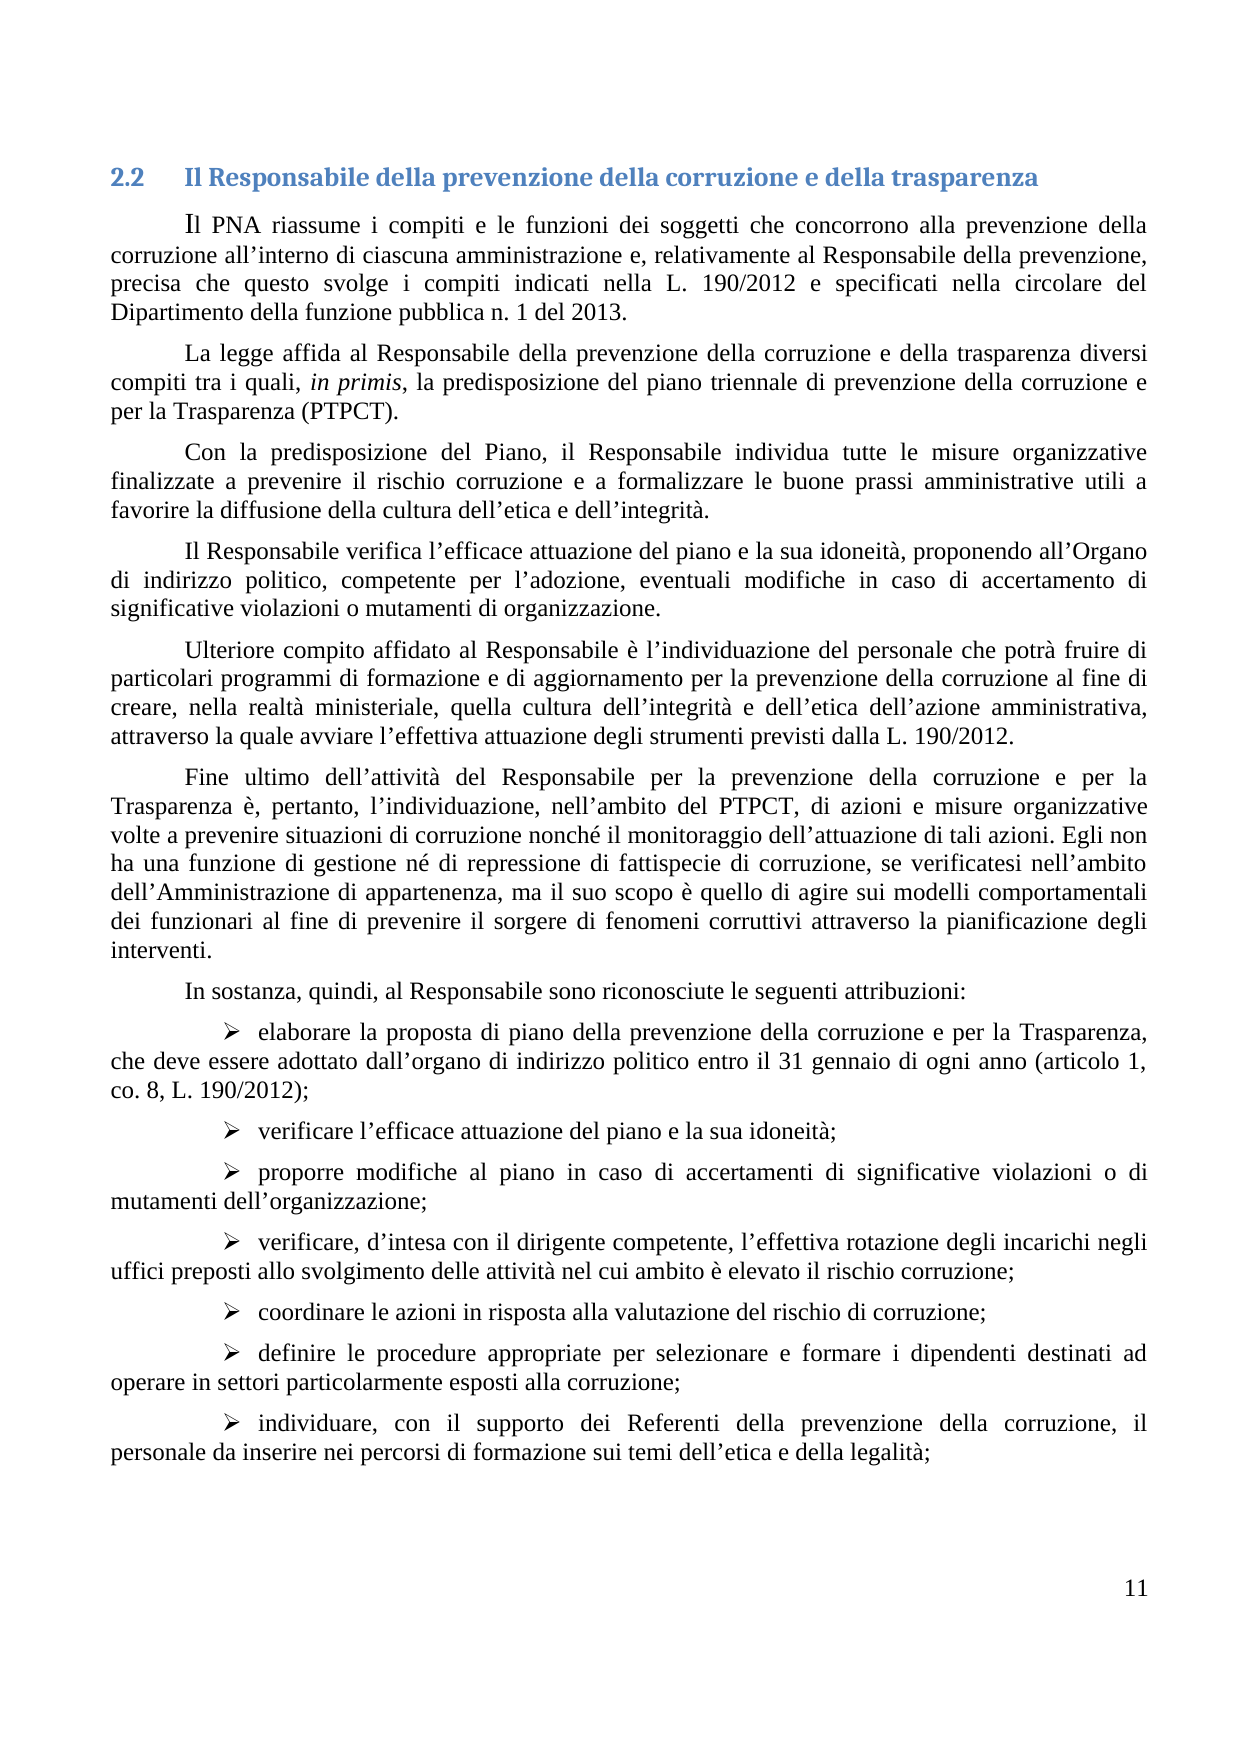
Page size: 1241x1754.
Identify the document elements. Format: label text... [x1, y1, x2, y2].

list verificare l’efficace attuazione del piano e la sua idoneità; [110, 1116, 1148, 1145]
text Il Responsabile verifica l’efficace attuazione del piano e la sua idoneità, proponendo all’Organo di indirizzo politico, competente per l’adozione, eventuali modifiche in caso di accertamento di significative violazioni o mutamenti di organizzazione. [110, 536, 1148, 622]
text In sostanza, quindi, al Responsabile sono riconosciute le seguenti attribuzioni: [110, 976, 1148, 1005]
text Con la predisposizione del Piano, il Responsabile individua tutte le misure organizzative finalizzate a prevenire il rischio corruzione e a formalizzare le buone prassi amministrative utili a favorire la diffusione della cultura dell’etica e dell’integrità. [110, 437, 1148, 523]
list proporre modifiche al piano in caso di accertamenti di significative violazioni o di mutamenti dell’organizzazione; [110, 1157, 1148, 1215]
list Il Responsabile della prevenzione della corruzione e della trasparenza [110, 162, 1148, 194]
list elaborare la proposta di piano della prevenzione della corruzione e per la Trasparenza, che deve essere adottato dall’organo di indirizzo politico entro il 31 gennaio di ogni anno (articolo 1, co. 8, L. 190/2012); [110, 1017, 1148, 1103]
list definire le procedure appropriate per selezionare e formare i dipendenti destinati ad operare in settori particolarmente esposti alla corruzione; [110, 1338, 1148, 1396]
text Fine ultimo dell’attività del Responsabile per la prevenzione della corruzione e per la Trasparenza è, pertanto, l’individuazione, nell’ambito del PTPCT, di azioni e misure organizzative volte a prevenire situazioni di corruzione nonché il monitoraggio dell’attuazione di tali azioni. Egli non ha una funzione di gestione né di repressione di fattispecie di corruzione, se verificatesi nell’ambito dell’Amministrazione di appartenenza, ma il suo scopo è quello di agire sui modelli comportamentali dei funzionari al fine di prevenire il sorgere di fenomeni corruttivi attraverso la pianificazione degli interventi. [110, 762, 1148, 963]
text Il PNA riassume i compiti e le funzioni dei soggetti che concorrono alla prevenzione della corruzione all’interno di ciascuna amministrazione e, relativamente al Responsabile della prevenzione, precisa che questo svolge i compiti indicati nella L. 190/2012 e specificati nella circolare del Dipartimento della funzione pubblica n. 1 del 2013. [110, 206, 1148, 326]
text La legge affida al Responsabile della prevenzione della corruzione e della trasparenza diversi compiti tra i quali, in primis, la predisposizione del piano triennale di prevenzione della corruzione e per la Trasparenza (PTPCT). [110, 338, 1148, 425]
text Ulteriore compito affidato al Responsabile è l’individuazione del personale che potrà fruire di particolari programmi di formazione e di aggiornamento per la prevenzione della corruzione al fine di creare, nella realtà ministeriale, quella cultura dell’integrità e dell’etica dell’azione amministrativa, attraverso la quale avviare l’effettiva attuazione degli strumenti previsti dalla L. 190/2012. [110, 635, 1148, 750]
list individuare, con il supporto dei Referenti della prevenzione della corruzione, il personale da inserire nei percorsi di formazione sui temi dell’etica e della legalità; [110, 1408, 1148, 1466]
list verificare, d’intesa con il dirigente competente, l’effettiva rotazione degli incarichi negli uffici preposti allo svolgimento delle attività nel cui ambito è elevato il rischio corruzione; [110, 1227, 1148, 1285]
list coordinare le azioni in risposta alla valutazione del rischio di corruzione; [110, 1297, 1148, 1326]
